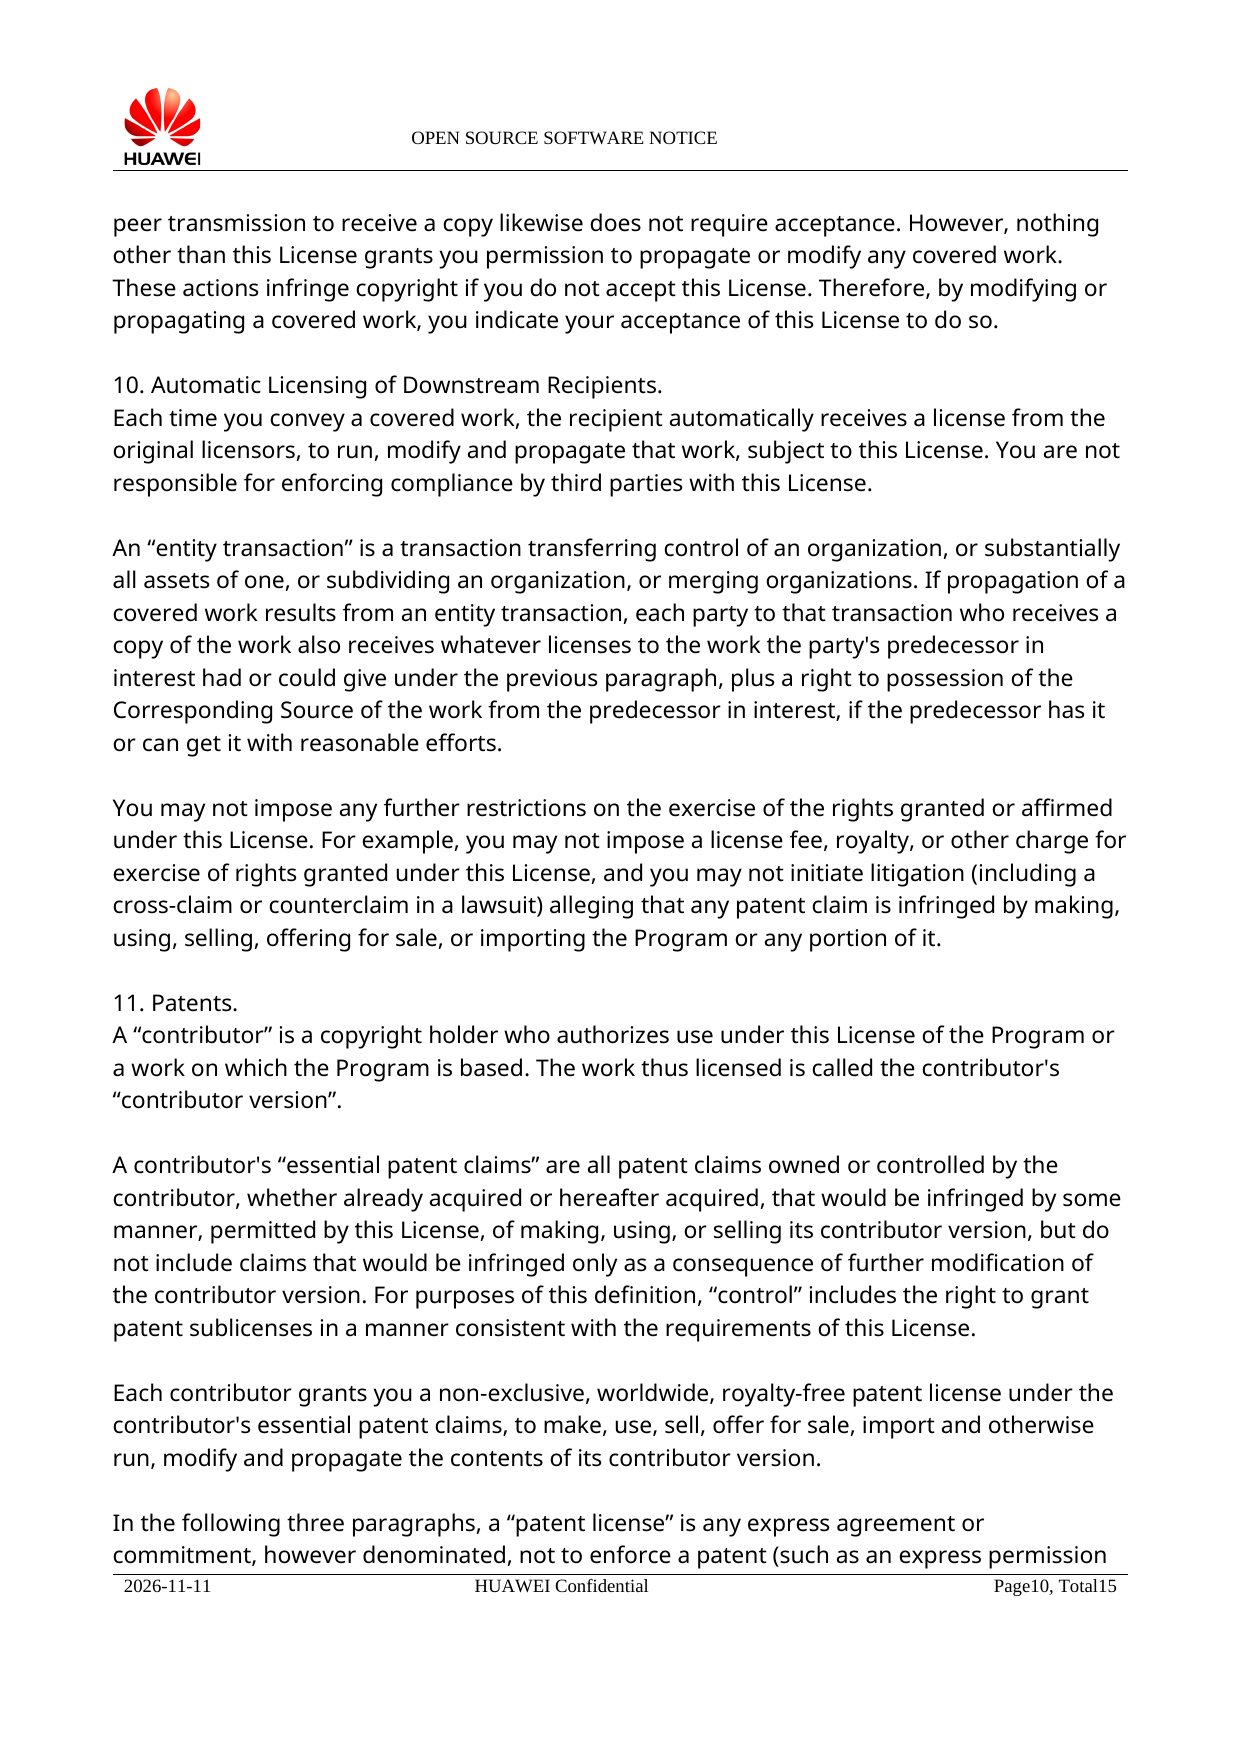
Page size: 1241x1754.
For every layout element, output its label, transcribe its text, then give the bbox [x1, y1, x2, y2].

text A contributor's “essential patent claims” are all patent claims owned or controlled by the contributor, whether already acquired or hereafter acquired, that would be infringed by some manner, permitted by this License, of making, using, or selling its contributor version, but do not include claims that would be infringed only as a consequence of further modification of the contributor version. For purposes of this definition, “control” includes the right to grant patent sublicenses in a manner consistent with the requirements of this License. [112, 1149, 1128, 1344]
text 11. Patents. [112, 986, 1128, 1019]
text An “entity transaction” is a transaction transferring control of an organization, or substantially all assets of one, or subdividing an organization, or merging organizations. If propagation of a covered work results from an entity transaction, each party to that transaction who receives a copy of the work also receives whatever licenses to the work the party's predecessor in interest had or could give under the previous paragraph, plus a right to possession of the Corresponding Source of the work from the predecessor in interest, if the predecessor has it or can get it with reasonable efforts. [112, 531, 1128, 759]
text Each contributor grants you a non-exclusive, worldwide, royalty-free patent license under the contributor's essential patent claims, to make, use, sell, offer for sale, import and otherwise run, modify and propagate the contents of its contributor version. [112, 1376, 1128, 1474]
text You may not impose any further restrictions on the exercise of the rights granted or affirmed under this License. For example, you may not impose a license fee, royalty, or other charge for exercise of rights granted under this License, and you may not initiate litigation (including a cross-claim or counterclaim in a lawsuit) alleging that any patent claim is infringed by making, using, selling, offering for sale, or importing the Program or any portion of it. [112, 791, 1128, 954]
text A “contributor” is a copyright holder who authorizes use under this License of the Program or a work on which the Program is based. The work thus licensed is called the contributor's “contributor version”. [112, 1019, 1128, 1116]
text Each time you convey a covered work, the recipient automatically receives a license from the original licensors, to run, modify and propagate that work, subject to this License. You are not responsible for enforcing compliance by third parties with this License. [112, 401, 1128, 499]
text 10. Automatic Licensing of Downstream Recipients. [112, 369, 1128, 401]
picture [124, 88, 201, 165]
